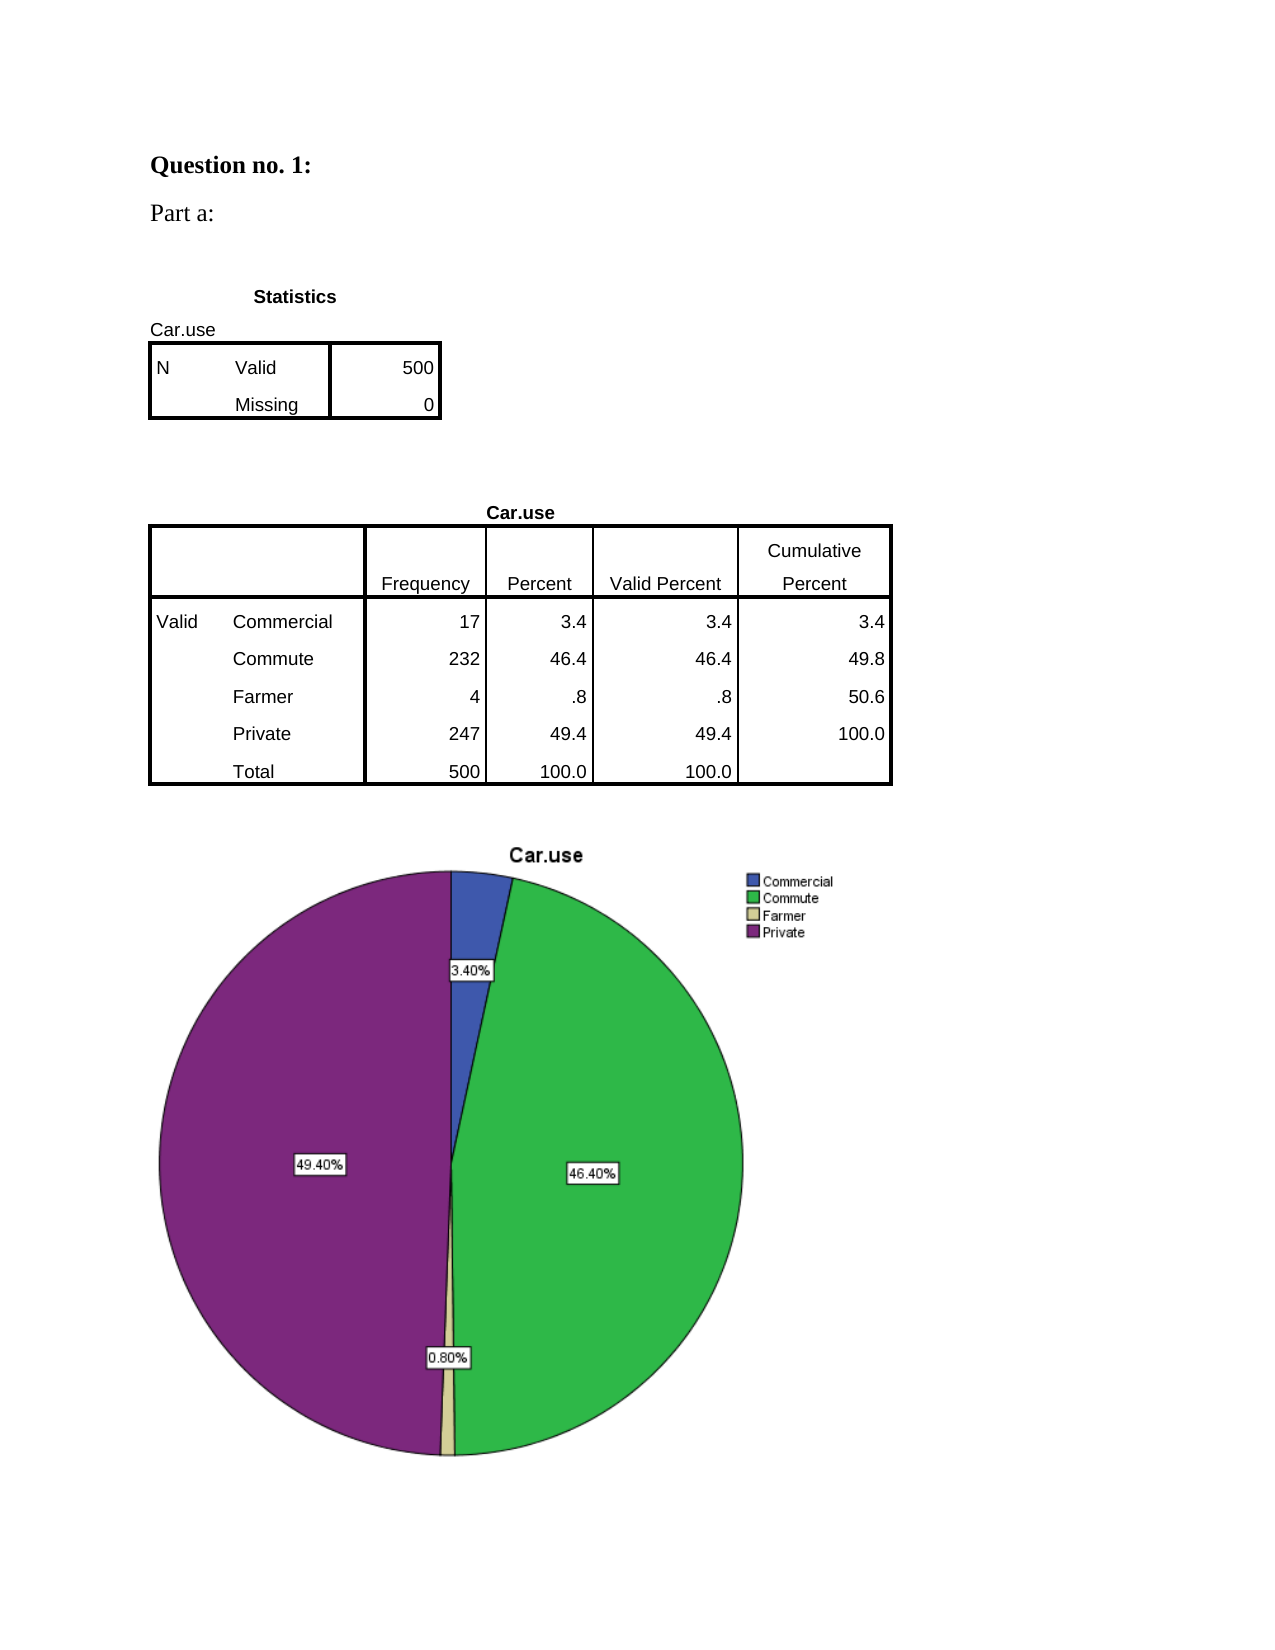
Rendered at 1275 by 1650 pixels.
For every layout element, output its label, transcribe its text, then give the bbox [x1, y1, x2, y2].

table_cell 500 [332, 345, 438, 378]
table_cell Percent [487, 528, 592, 594]
table_cell 46.4 [594, 632, 737, 669]
table_cell 49.8 [739, 632, 889, 669]
table_cell Valid [229, 345, 328, 378]
table_cell N [152, 345, 228, 416]
table_cell 3.4 [594, 599, 737, 632]
table_cell 100.0 [739, 707, 889, 744]
table_cell Valid [152, 599, 226, 782]
table_cell 100.0 [594, 745, 737, 782]
table_cell 49.4 [594, 707, 737, 744]
table_cell Private [226, 707, 363, 744]
table_cell Valid Percent [594, 528, 737, 594]
table_cell Commercial [226, 599, 363, 632]
table_cell Missing [229, 378, 328, 416]
table_cell 46.4 [487, 632, 592, 669]
table_cell 49.4 [487, 707, 592, 744]
table_cell .8 [594, 670, 737, 707]
table_cell Total [226, 745, 363, 782]
table_cell 3.4 [739, 599, 889, 632]
table_cell [152, 528, 363, 594]
table_cell 3.4 [487, 599, 592, 632]
table_header Statistics [150, 274, 440, 307]
text Question no. 1: [150, 150, 1125, 179]
table_cell 17 [367, 599, 485, 632]
table_header Car.use [150, 490, 891, 524]
table_cell 0 [332, 378, 438, 416]
table_cell Cumulative Percent [739, 528, 889, 594]
table_cell Frequency [367, 528, 485, 594]
table_cell Farmer [226, 670, 363, 707]
table_cell 50.6 [739, 670, 889, 707]
table_cell .8 [487, 670, 592, 707]
text Part a: [150, 198, 1125, 226]
table_cell 100.0 [487, 745, 592, 782]
table_cell Car.use [150, 308, 440, 341]
table_cell 232 [367, 632, 485, 669]
table_cell 4 [367, 670, 485, 707]
table_cell 247 [367, 707, 485, 744]
table_cell [739, 745, 889, 782]
picture [150, 827, 944, 1463]
table_cell Commute [226, 632, 363, 669]
table_cell 500 [367, 745, 485, 782]
